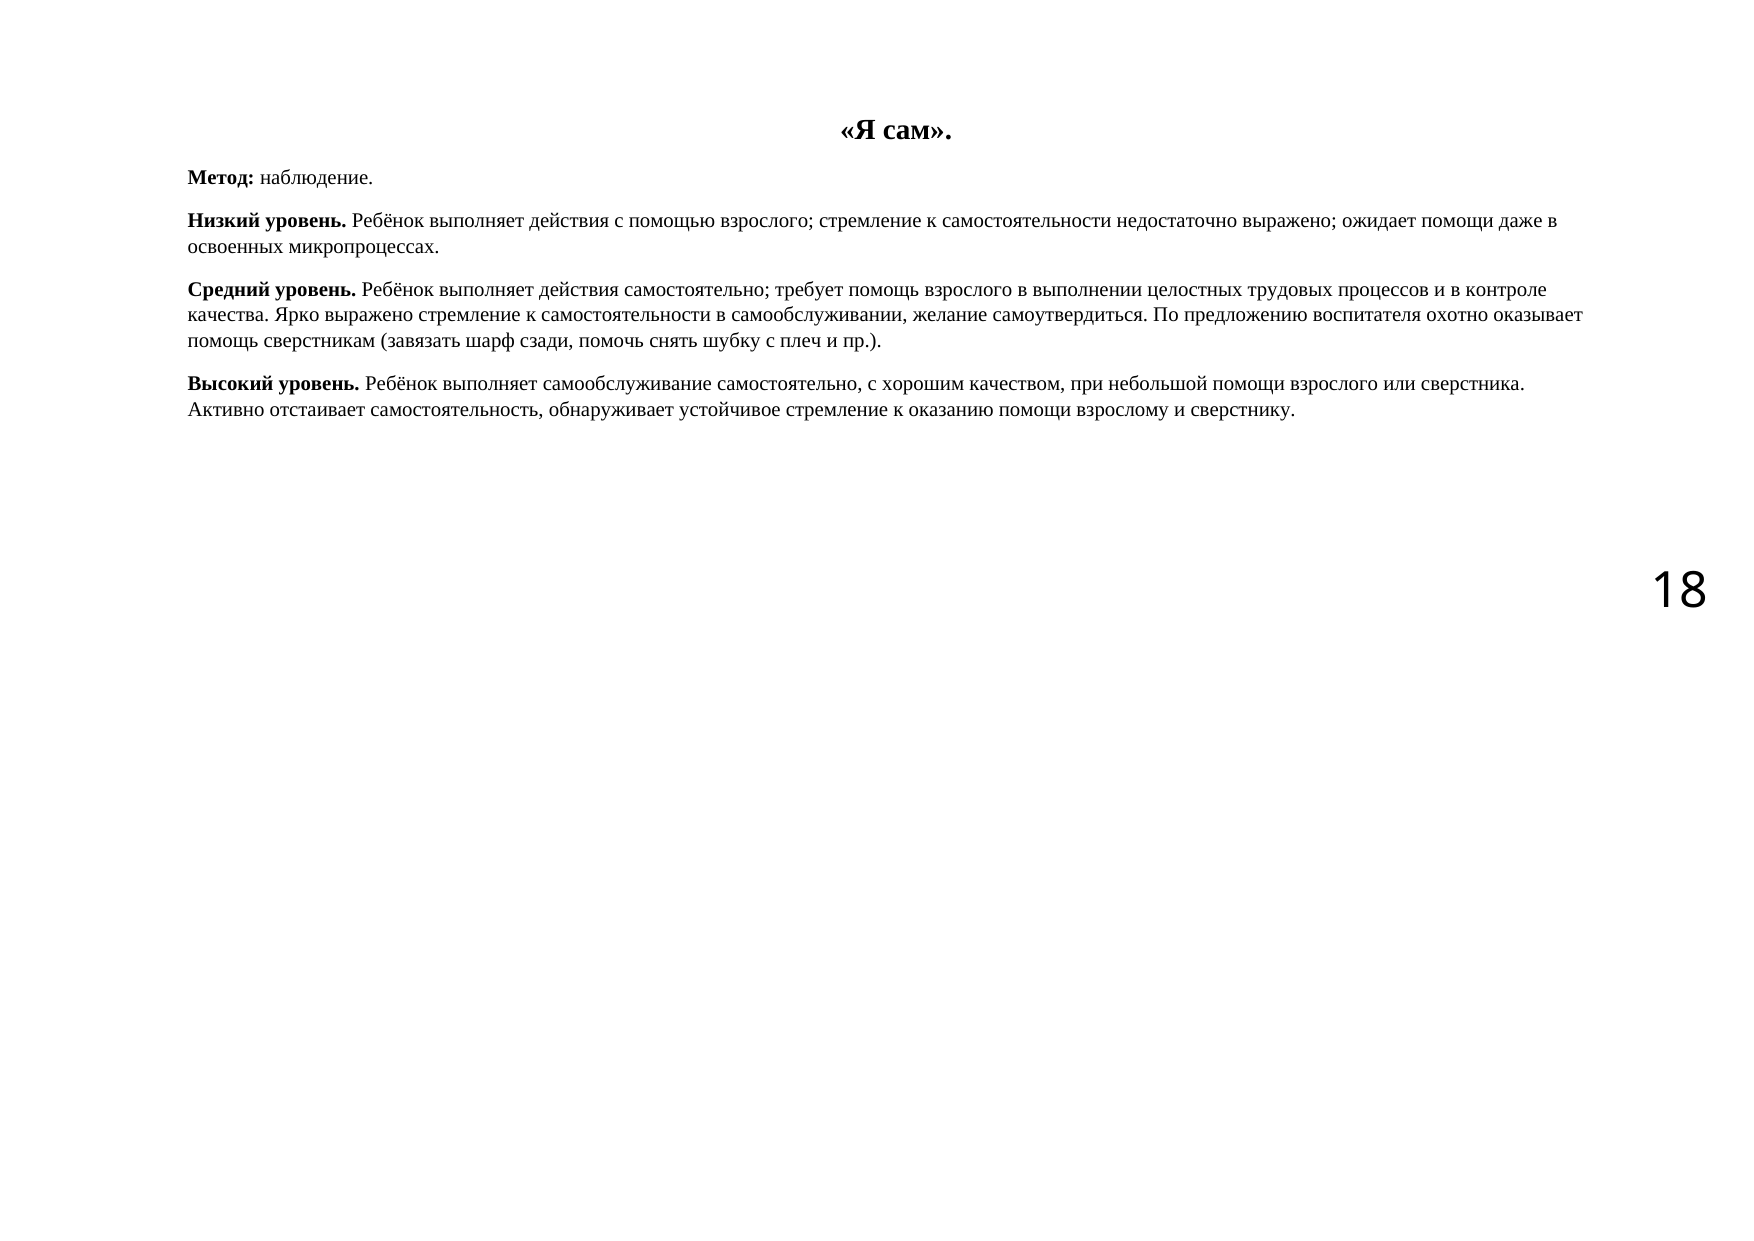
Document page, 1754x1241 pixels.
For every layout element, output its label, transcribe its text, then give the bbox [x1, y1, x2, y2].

text «Я сам». [187, 112, 1604, 146]
text Метод: наблюдение. [187, 165, 1604, 189]
text Средний уровень. Ребёнок выполняет действия самостоятельно; требует помощь взрослого в выполнении целостных трудовых процессов и в контроле качества. Ярко выражено стремление к самостоятельности в самообслуживании, желание самоутвердиться. По предложению воспитателя охотно оказывает помощь сверстникам (завязать шарф сзади, помочь снять шубку с плеч и пр.). [187, 276, 1604, 352]
text Низкий уровень. Ребёнок выполняет действия с помощью взрослого; стремление к самостоятельности недостаточно выражено; ожидает помощи даже в освоенных микропроцессах. [187, 208, 1604, 258]
text Высокий уровень. Ребёнок выполняет самообслуживание самостоятельно, с хорошим качеством, при небольшой помощи взрослого или сверстника. Активно отстаивает самостоятельность, обнаруживает устойчивое стремление к оказанию помощи взрослому и сверстнику. [187, 371, 1604, 421]
